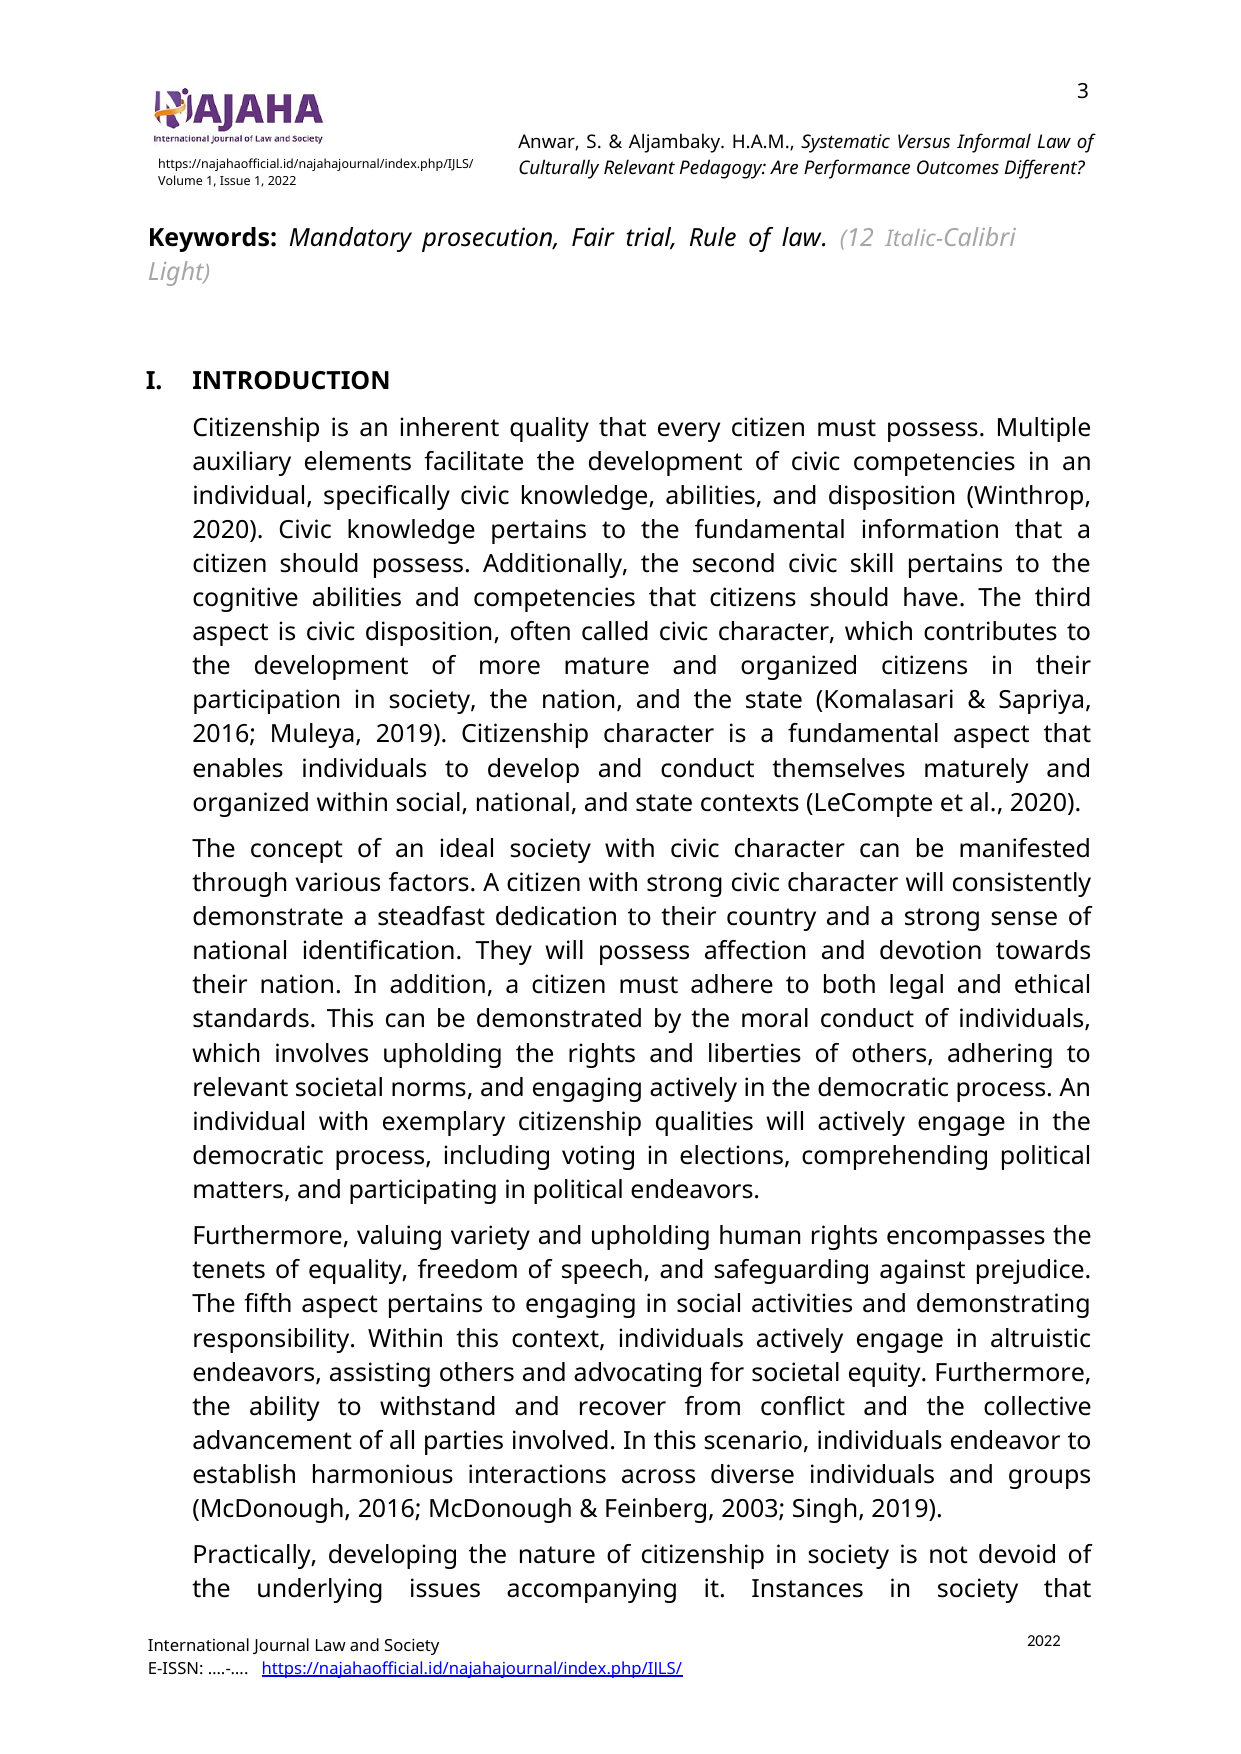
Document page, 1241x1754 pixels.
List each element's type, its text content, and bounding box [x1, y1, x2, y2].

text Citizenship is an inherent quality that every citizen must possess. Multiple auxiliary elements facilitate the development of civic competencies in an individual, specifically civic knowledge, abilities, and disposition (Winthrop, 2020). Civic knowledge pertains to the fundamental information that a citizen should possess. Additionally, the second civic skill pertains to the cognitive abilities and competencies that citizens should have. The third aspect is civic disposition, often called civic character, which contributes to the development of more mature and organized citizens in their participation in society, the nation, and the state (Komalasari & Sapriya, 2016; Muleya, 2019). Citizenship character is a fundamental aspect that enables individuals to develop and conduct themselves maturely and organized within social, national, and state contexts (LeCompte et al., 2020). [192, 409, 1092, 818]
list INTRODUCTION [162, 363, 1092, 397]
picture [147, 75, 328, 158]
text Keywords: Mandatory prosecution, Fair trial, Rule of law. (12 Italic-Calibri Light) [148, 220, 1016, 288]
text The concept of an ideal society with civic character can be manifested through various factors. A citizen with strong civic character will consistently demonstrate a steadfast dedication to their country and a strong sense of national identification. They will possess affection and devotion towards their nation. In addition, a citizen must adhere to both legal and ethical standards. This can be demonstrated by the moral conduct of individuals, which involves upholding the rights and liberties of others, adhering to relevant societal norms, and engaging actively in the democratic process. An individual with exemplary citizenship qualities will actively engage in the democratic process, including voting in elections, comprehending political matters, and participating in political endeavors. [192, 831, 1092, 1206]
text Furthermore, valuing variety and upholding human rights encompasses the tenets of equality, freedom of speech, and safeguarding against prejudice. The fifth aspect pertains to engaging in social activities and demonstrating responsibility. Within this context, individuals actively engage in altruistic endeavors, assisting others and advocating for societal equity. Furthermore, the ability to withstand and recover from conflict and the collective advancement of all parties involved. In this scenario, individuals endeavor to establish harmonious interactions across diverse individuals and groups (McDonough, 2016; McDonough & Feinberg, 2003; Singh, 2019). [192, 1218, 1092, 1524]
